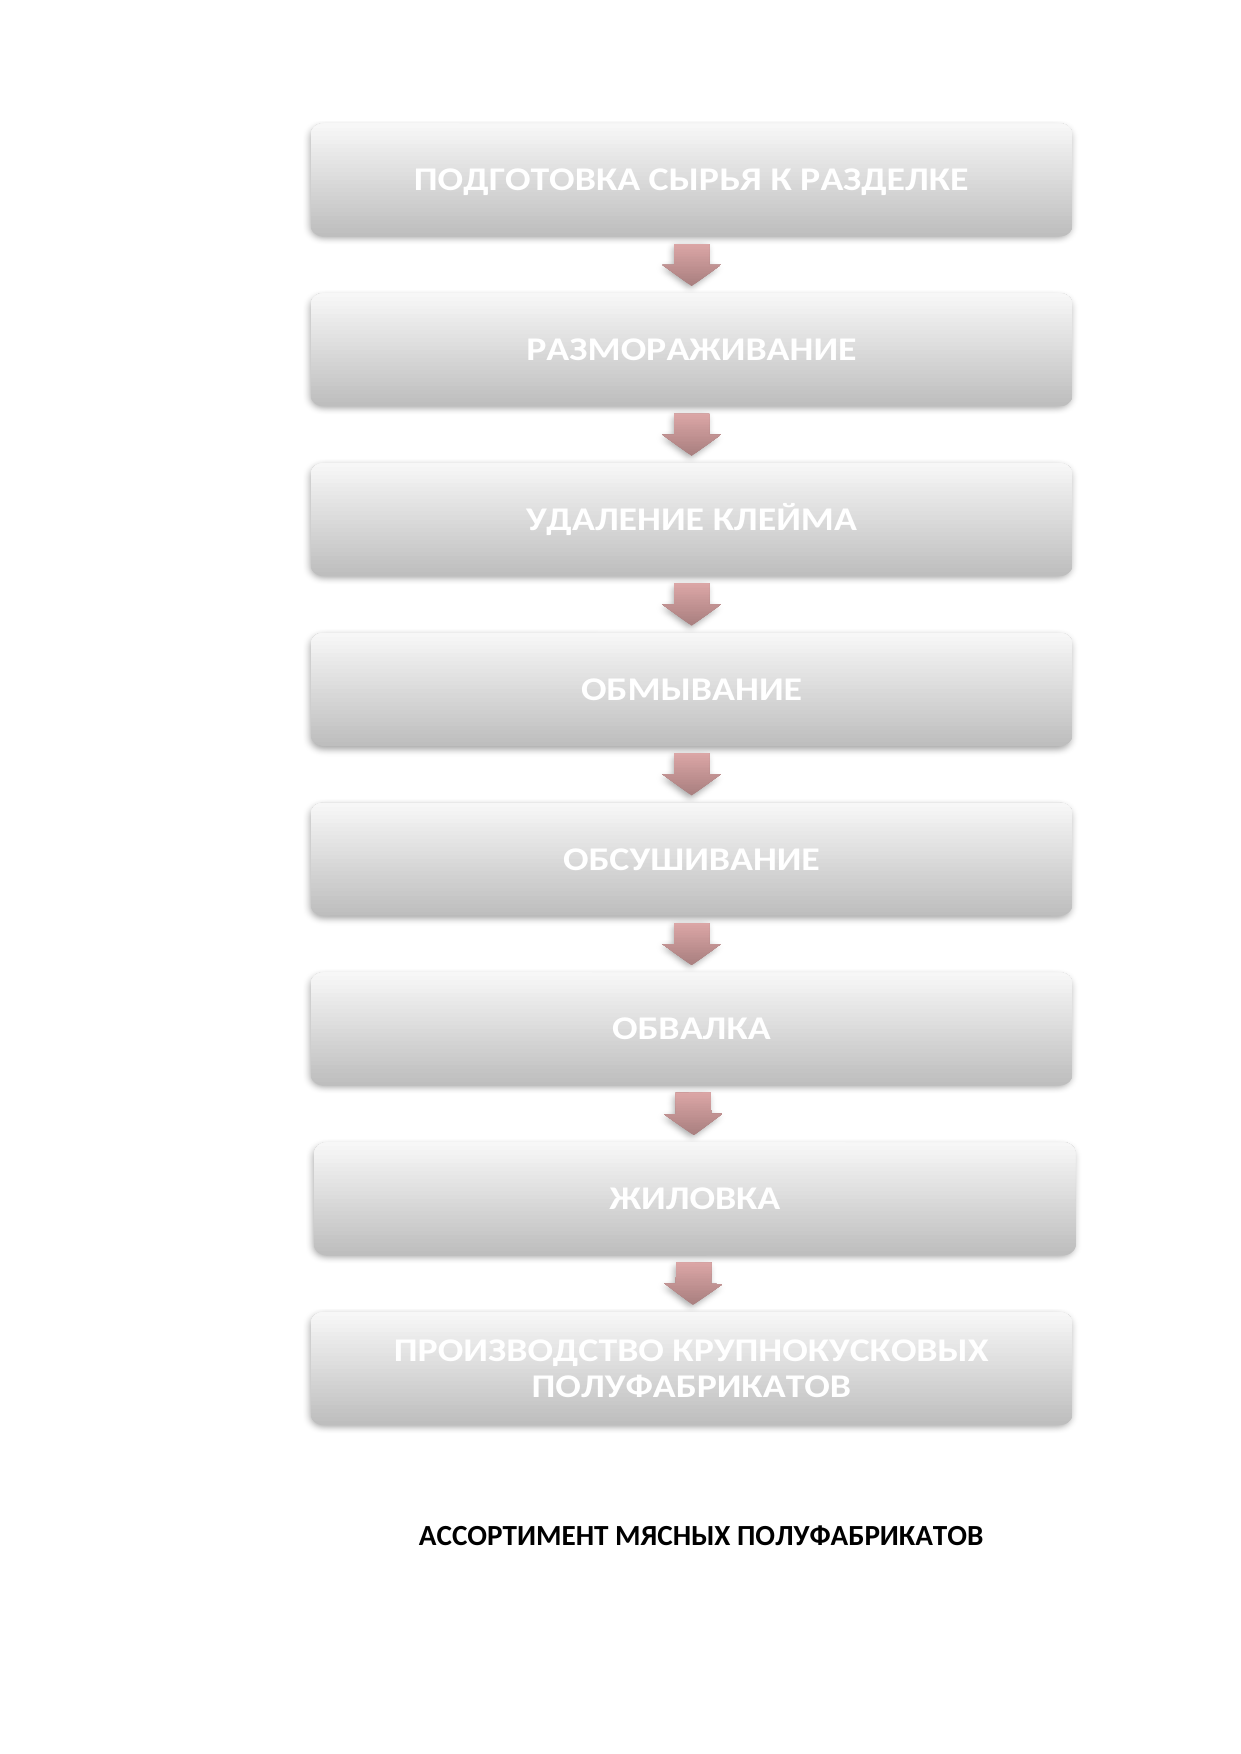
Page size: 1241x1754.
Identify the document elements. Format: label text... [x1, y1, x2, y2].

list АССОРТИМЕНТ МЯСНЫХ ПОЛУФАБРИКАТОВ [251, 1517, 1152, 1553]
